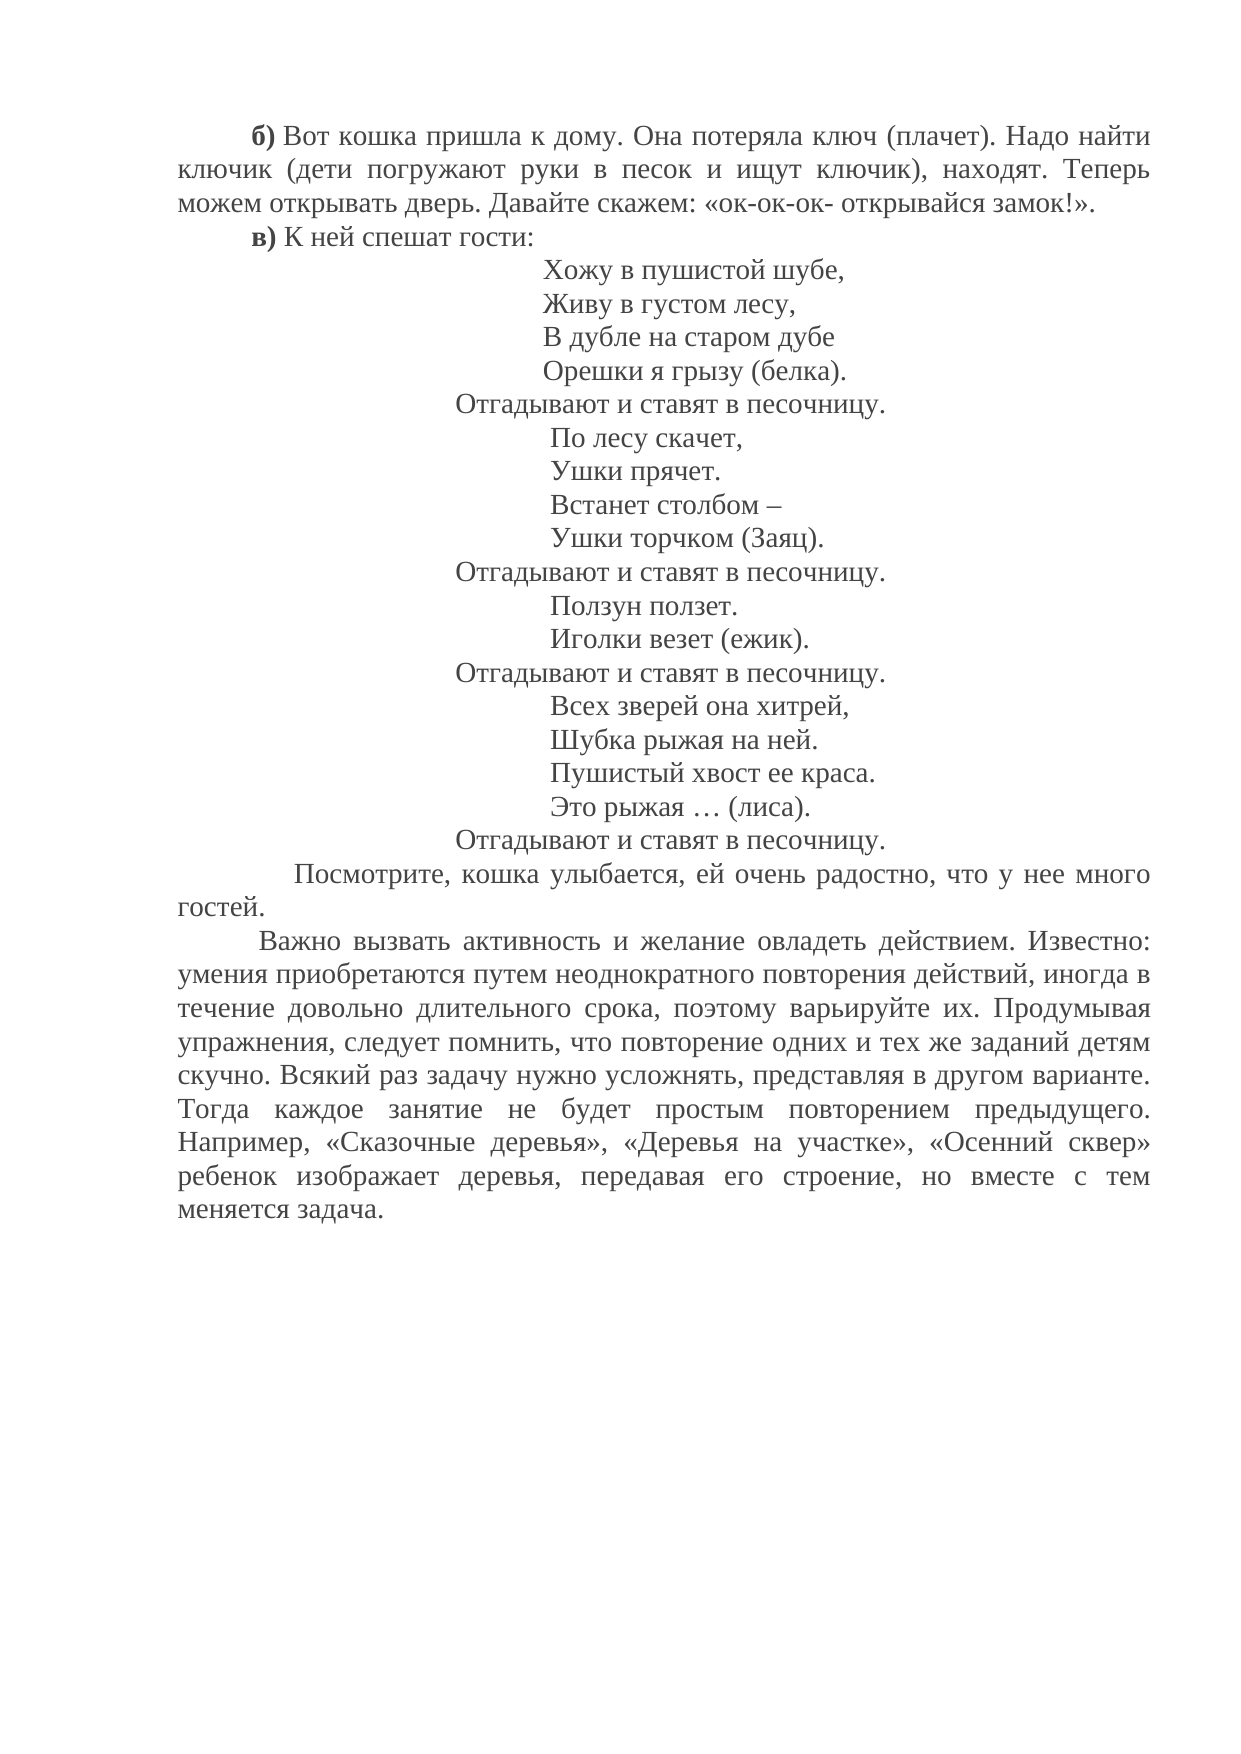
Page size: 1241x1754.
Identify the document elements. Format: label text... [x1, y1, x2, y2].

text б) Вот кошка пришла к дому. Она потеряла ключ (плачет). Надо найти ключик (дети погружают руки в песок и ищут ключик), находят. Теперь можем открывать дверь. Давайте скажем: «ок-ок-ок- открывайся замок!». [177, 118, 1152, 219]
text Живу в густом лесу, [177, 286, 1152, 319]
text Ушки прячет. [177, 453, 1152, 487]
text Встанет столбом – [177, 487, 1152, 521]
text Орешки я грызу (белка). [177, 353, 1152, 386]
text в) К ней спешат гости: [177, 219, 1152, 252]
text Важно вызвать активность и желание овладеть действием. Известно: умения приобретаются путем неоднократного повторения действий, иногда в течение довольно длительного срока, поэтому варьируйте их. Продумывая упражнения, следует помнить, что повторение одних и тех же заданий детям скучно. Всякий раз задачу нужно усложнять, представляя в другом варианте. Тогда каждое занятие не будет простым повторением предыдущего. Например, «Сказочные деревья», «Деревья на участке», «Осенний сквер» ребенок изображает деревья, передавая его строение, но вместе с тем меняется задача. [177, 923, 1152, 1225]
text Отгадывают и ставят в песочницу. [177, 386, 1152, 420]
text Отгадывают и ставят в песочницу. [177, 554, 1152, 588]
text Хожу в пушистой шубе, [177, 252, 1152, 286]
text Отгадывают и ставят в песочницу. [177, 822, 1152, 856]
text Посмотрите, кошка улыбается, ей очень радостно, что у нее много гостей. [177, 856, 1152, 923]
text По лесу скачет, [177, 420, 1152, 453]
text Иголки везет (ежик). [177, 621, 1152, 655]
text Пушистый хвост ее краса. [177, 755, 1152, 789]
text Отгадывают и ставят в песочницу. [177, 655, 1152, 688]
text В дубле на старом дубе [177, 319, 1152, 353]
text Это рыжая … (лиса). [177, 789, 1152, 822]
text Всех зверей она хитрей, [177, 688, 1152, 722]
text Шубка рыжая на ней. [177, 722, 1152, 755]
text Ползун ползет. [177, 588, 1152, 621]
text Ушки торчком (Заяц). [177, 521, 1152, 554]
